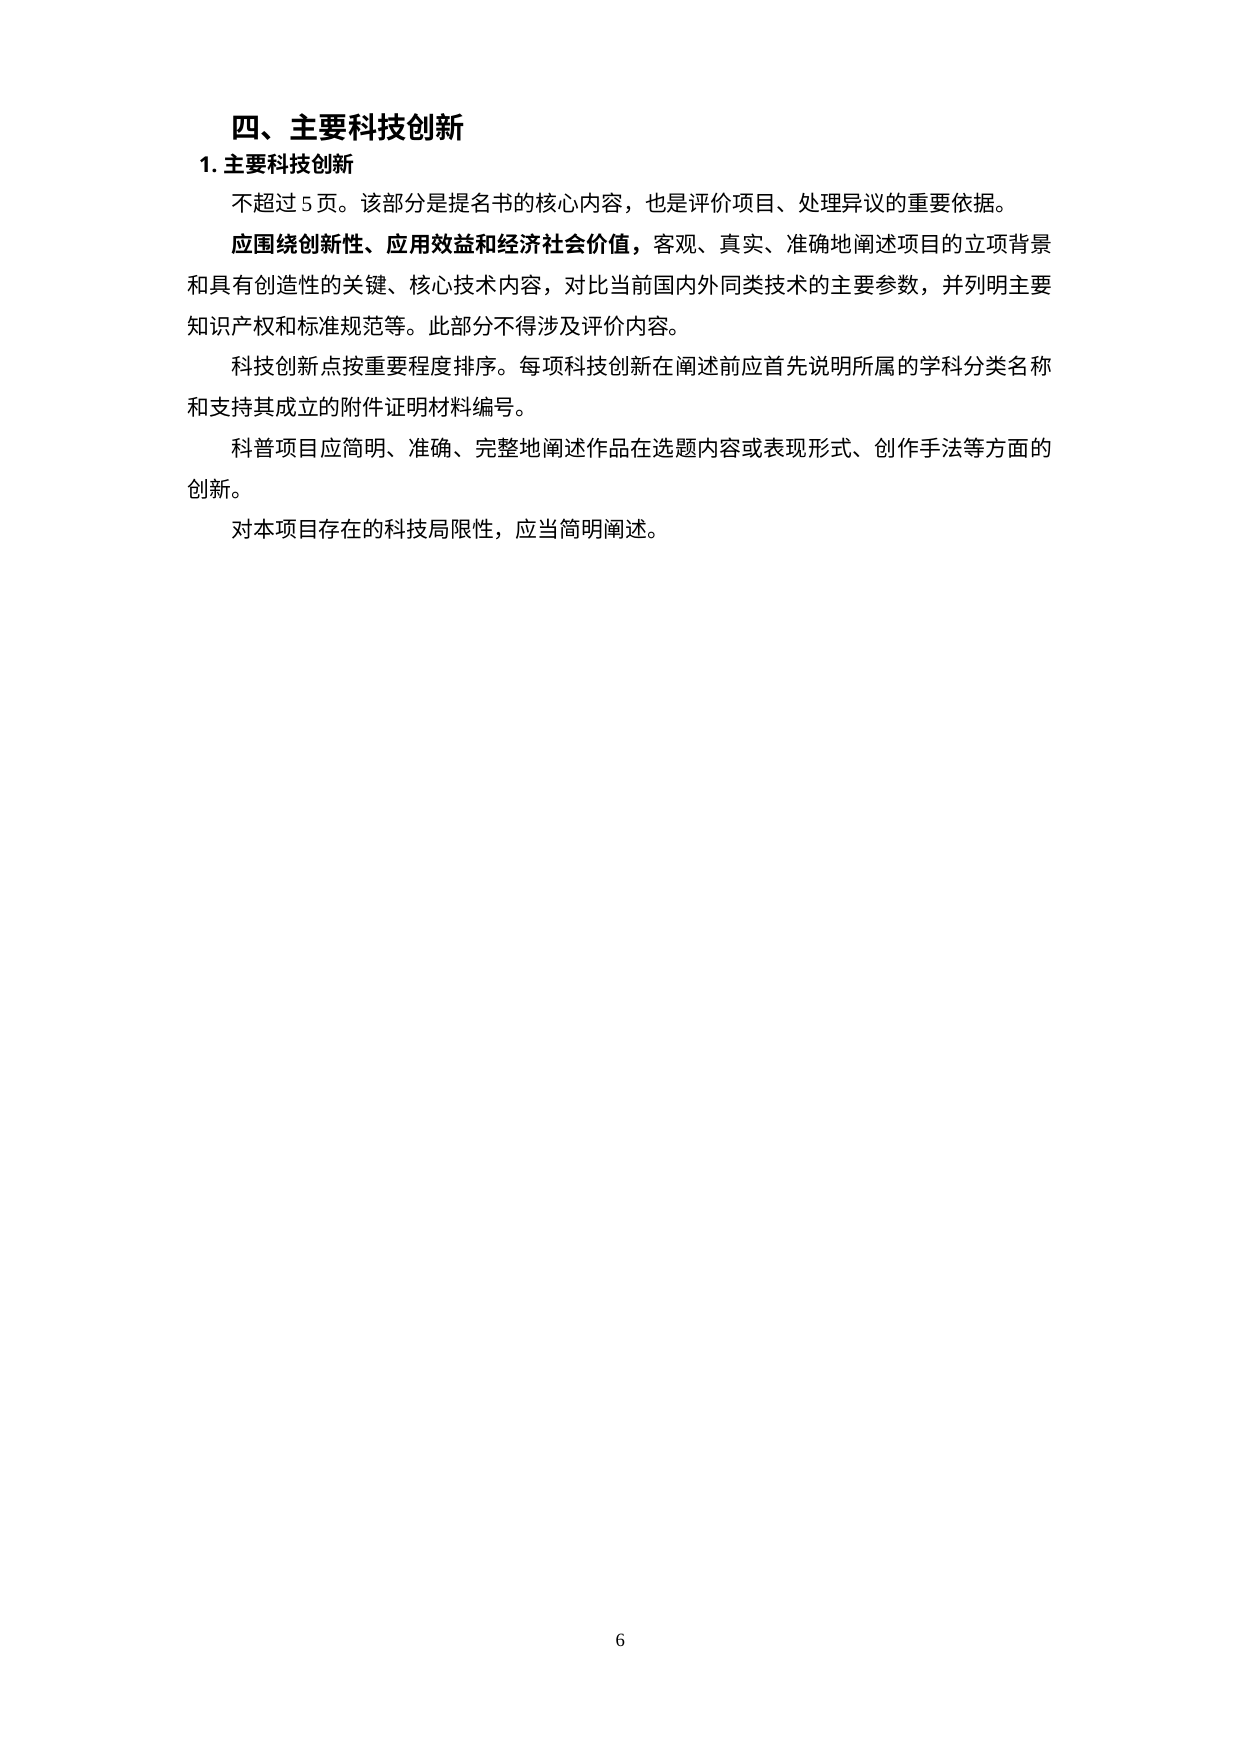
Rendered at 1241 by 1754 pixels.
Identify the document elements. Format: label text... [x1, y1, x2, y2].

text 不超过5页。该部分是提名书的核心内容，也是评价项目、处理异议的重要依据。 [187, 179, 1053, 220]
text 对本项目存在的科技局限性，应当简明阐述。 [187, 505, 1053, 546]
text 科技创新点按重要程度排序。每项科技创新在阐述前应首先说明所属的学科分类名称和支持其成立的附件证明材料编号。 [187, 342, 1053, 424]
text 应围绕创新性、应用效益和经济社会价值，客观、真实、准确地阐述项目的立项背景和具有创造性的关键、核心技术内容，对比当前国内外同类技术的主要参数，并列明主要知识产权和标准规范等。此部分不得涉及评价内容。 [187, 220, 1053, 342]
text 科普项目应客观、准确、扼要地介绍科普作品的受众、创新手法、表现形式、传播科学技术知识的内容、发行情况等。四、主要科技创新 [187, 106, 1053, 147]
text 科普项目应简明、准确、完整地阐述作品在选题内容或表现形式、创作手法等方面的创新。 [187, 424, 1053, 505]
text 1. 主要科技创新 [199, 147, 1053, 179]
